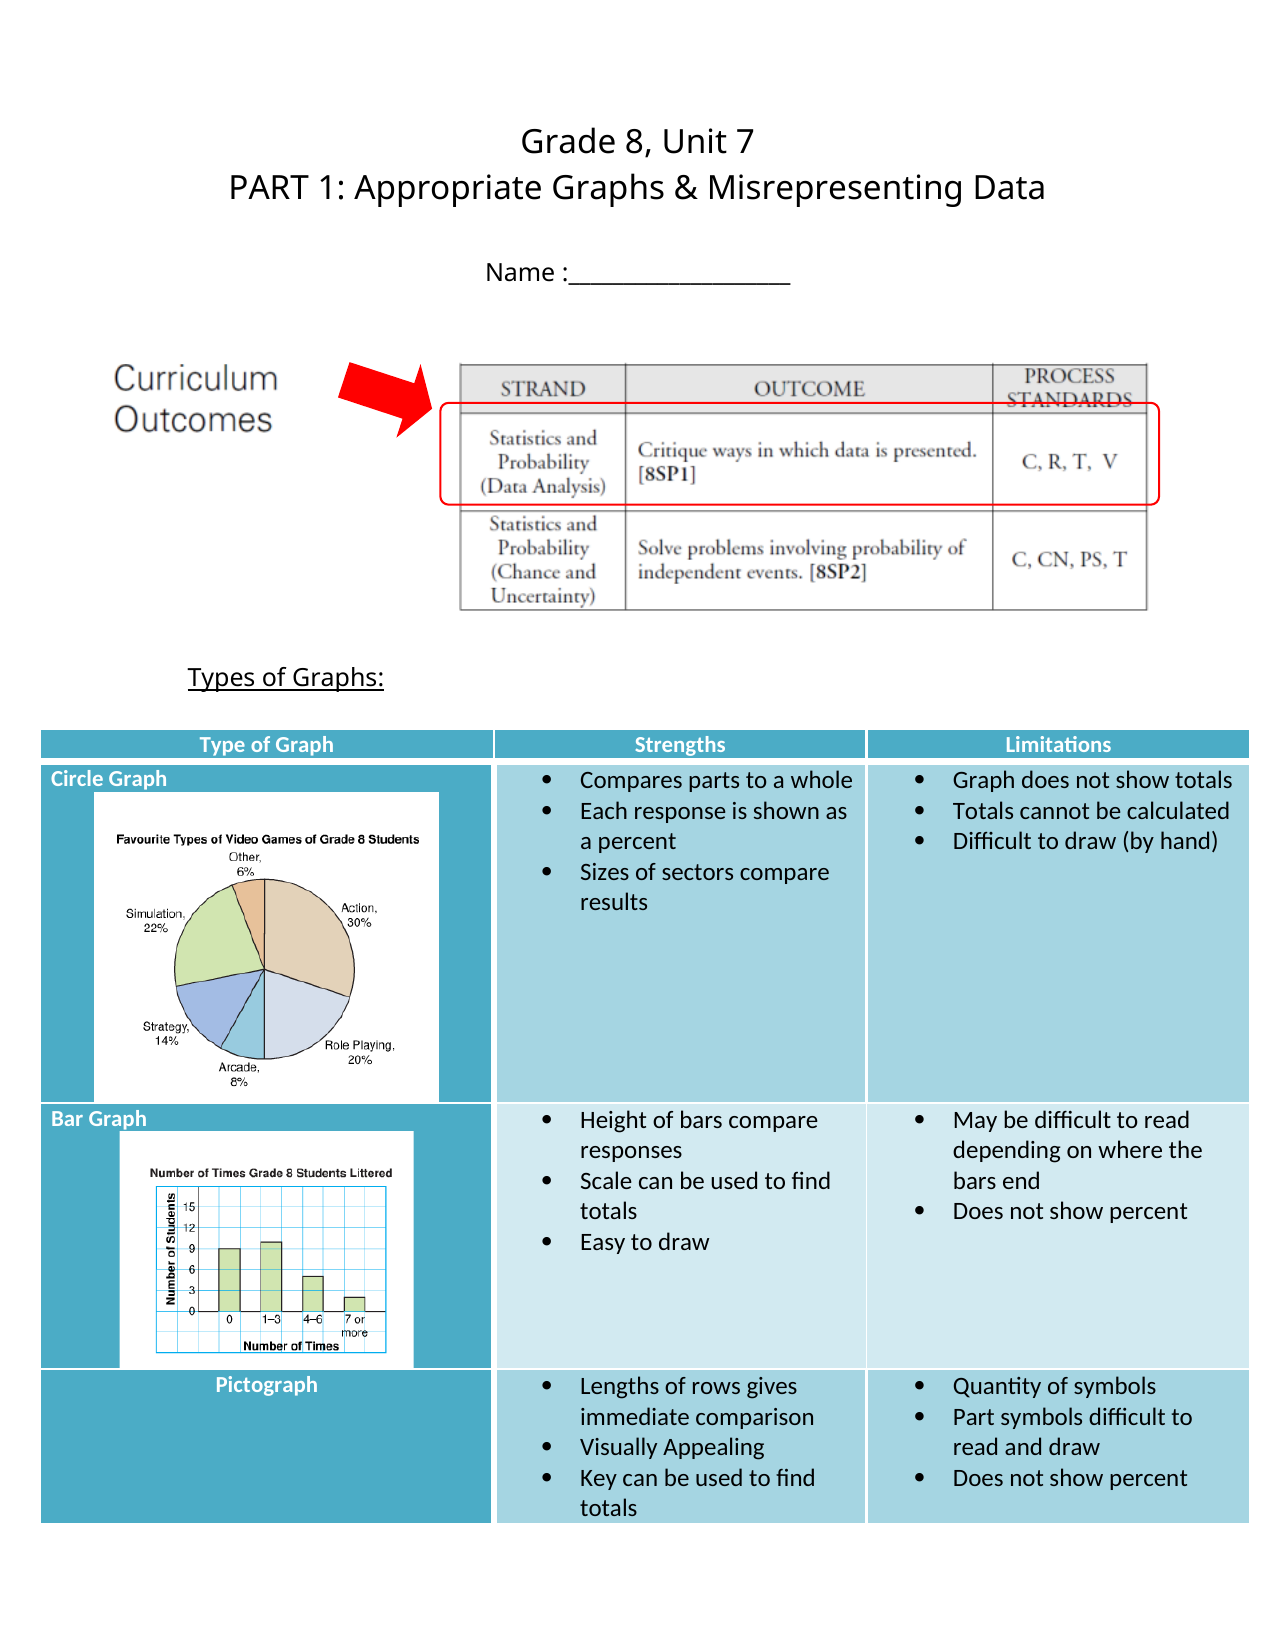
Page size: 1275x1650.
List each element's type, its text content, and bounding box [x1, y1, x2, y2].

picture [84, 288, 1194, 663]
table_header Limitations [868, 730, 1249, 758]
table_header Type of Graph [41, 730, 493, 758]
table_cell Height of bars compare responses Scale can be used to find totals Easy to draw [497, 1104, 866, 1368]
table_cell Graph does not show totals Totals cannot be calculated Difficult to draw (by hand) [868, 765, 1249, 1102]
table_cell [497, 1370, 865, 1523]
table_cell Bar Graph [41, 1104, 491, 1368]
table_cell Compares parts to a whole Each response is shown as a percent Sizes of sectors compare results [497, 765, 865, 1102]
text PART 1: Appropriate Graphs & Misrepresenting Data [187, 163, 1088, 209]
table_cell May be difficult to read depending on where the bars end Does not show percent [867, 1104, 1249, 1368]
table_header Strengths [495, 730, 865, 758]
picture [94, 792, 439, 1102]
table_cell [868, 1370, 1249, 1523]
text Types of Graphs: [187, 660, 1088, 694]
text Grade 8, Unit 7 [187, 118, 1088, 163]
text Name :____________________ [187, 254, 1088, 288]
picture [119, 1131, 414, 1369]
table_cell Pictograph [41, 1370, 491, 1523]
table_cell Circle Graph [41, 765, 491, 1102]
